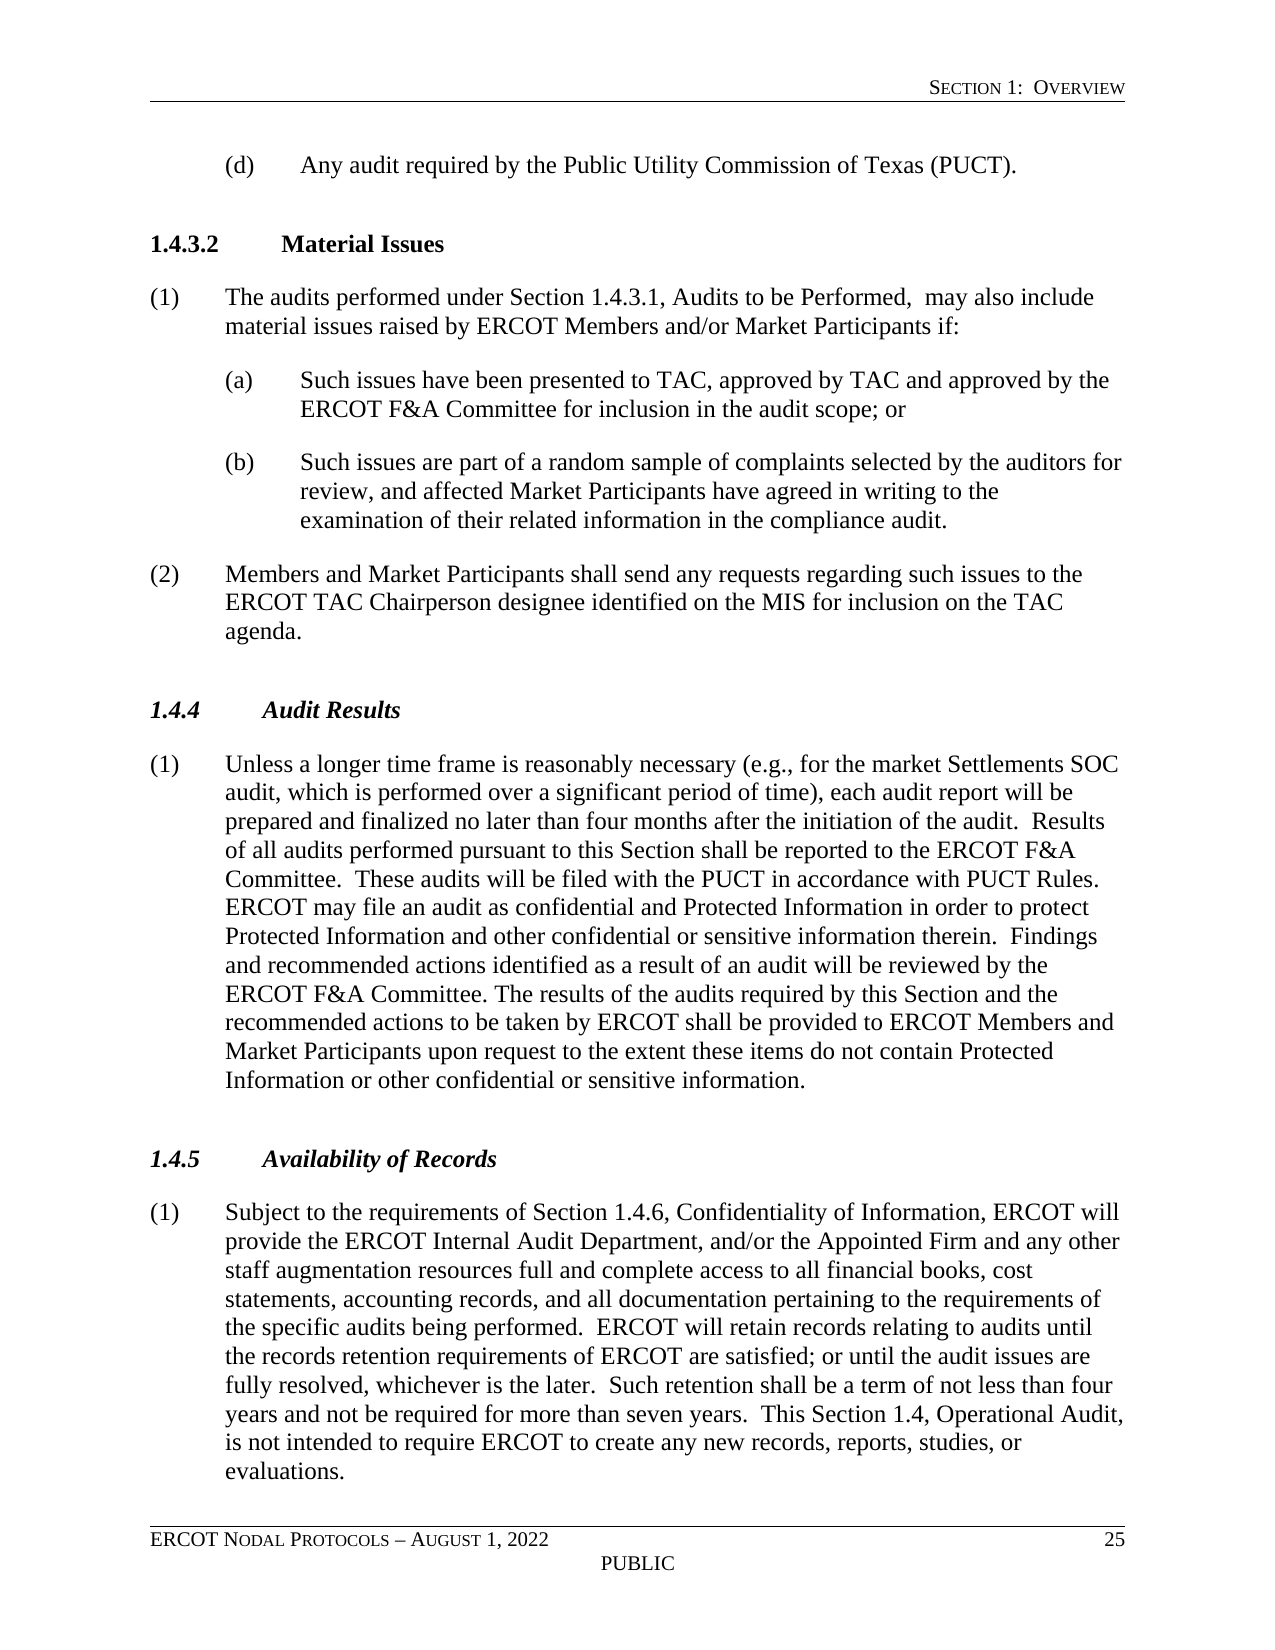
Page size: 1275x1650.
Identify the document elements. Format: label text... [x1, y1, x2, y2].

list (a) Such issues have been presented to TAC, approved by TAC and approved by the ERCOT F&A Committee for inclusion in the audit scope; or [225, 365, 1125, 422]
list (d) Any audit required by the Public Utility Commission of Texas (PUCT). [225, 150, 1125, 179]
text 1.4.5 Availability of Records [150, 1144, 1125, 1172]
text (1) The audits performed under Section 1.4.3.1, Audits to be Performed, may also include material issues raised by ERCOT Members and/or Market Participants if: [150, 282, 1125, 340]
text (2) Members and Market Participants shall send any requests regarding such issues to the ERCOT TAC Chairperson designee identified on the MIS for inclusion on the TAC agenda. [150, 559, 1125, 645]
text (1) Unless a longer time frame is reasonably necessary (e.g., for the market Settlements SOC audit, which is performed over a significant period of time), each audit report will be prepared and finalized no later than four months after the initiation of the audit. Results of all audits performed pursuant to this Section shall be reported to the ERCOT F&A Committee. These audits will be filed with the PUCT in accordance with PUCT Rules. ERCOT may file an audit as confidential and Protected Information in order to protect Protected Information and other confidential or sensitive information therein. Findings and recommended actions identified as a result of an audit will be reviewed by the ERCOT F&A Committee. The results of the audits required by this Section and the recommended actions to be taken by ERCOT shall be provided to ERCOT Members and Market Participants upon request to the extent these items do not contain Protected Information or other confidential or sensitive information. [150, 749, 1125, 1094]
list (b) Such issues are part of a random sample of complaints selected by the auditors for review, and affected Market Participants have agreed in writing to the examination of their related rmation in the compliance audit. [225, 447, 1125, 534]
text (1) Subject to the requirements of Section 1.4.6, Confidentiality of Information, ERCOT will provide the ERCOT Internal Audit Department, and/or the Appointed Firm and any other staff augmentation resources full and complete access to all financial books, cost statements, accounting records, and all documentation pertaining to the requirements of the specific audits being performed. ERCOT will retain records relating to audits until the records retention requirements of ERCOT are satisfied; or until the audit issues are fully resolved, whichever is the later. Such retention shall be a term of not less than four years and not be required for more than seven years. This Section 1.4, Operational Audit, is not intended to require ERCOT to create any new records, reports, studies, or evaluations. [150, 1197, 1125, 1485]
text 1.4.4 Audit Results [150, 695, 1125, 724]
text 1.4.3.2 Material Issues [150, 229, 1125, 257]
